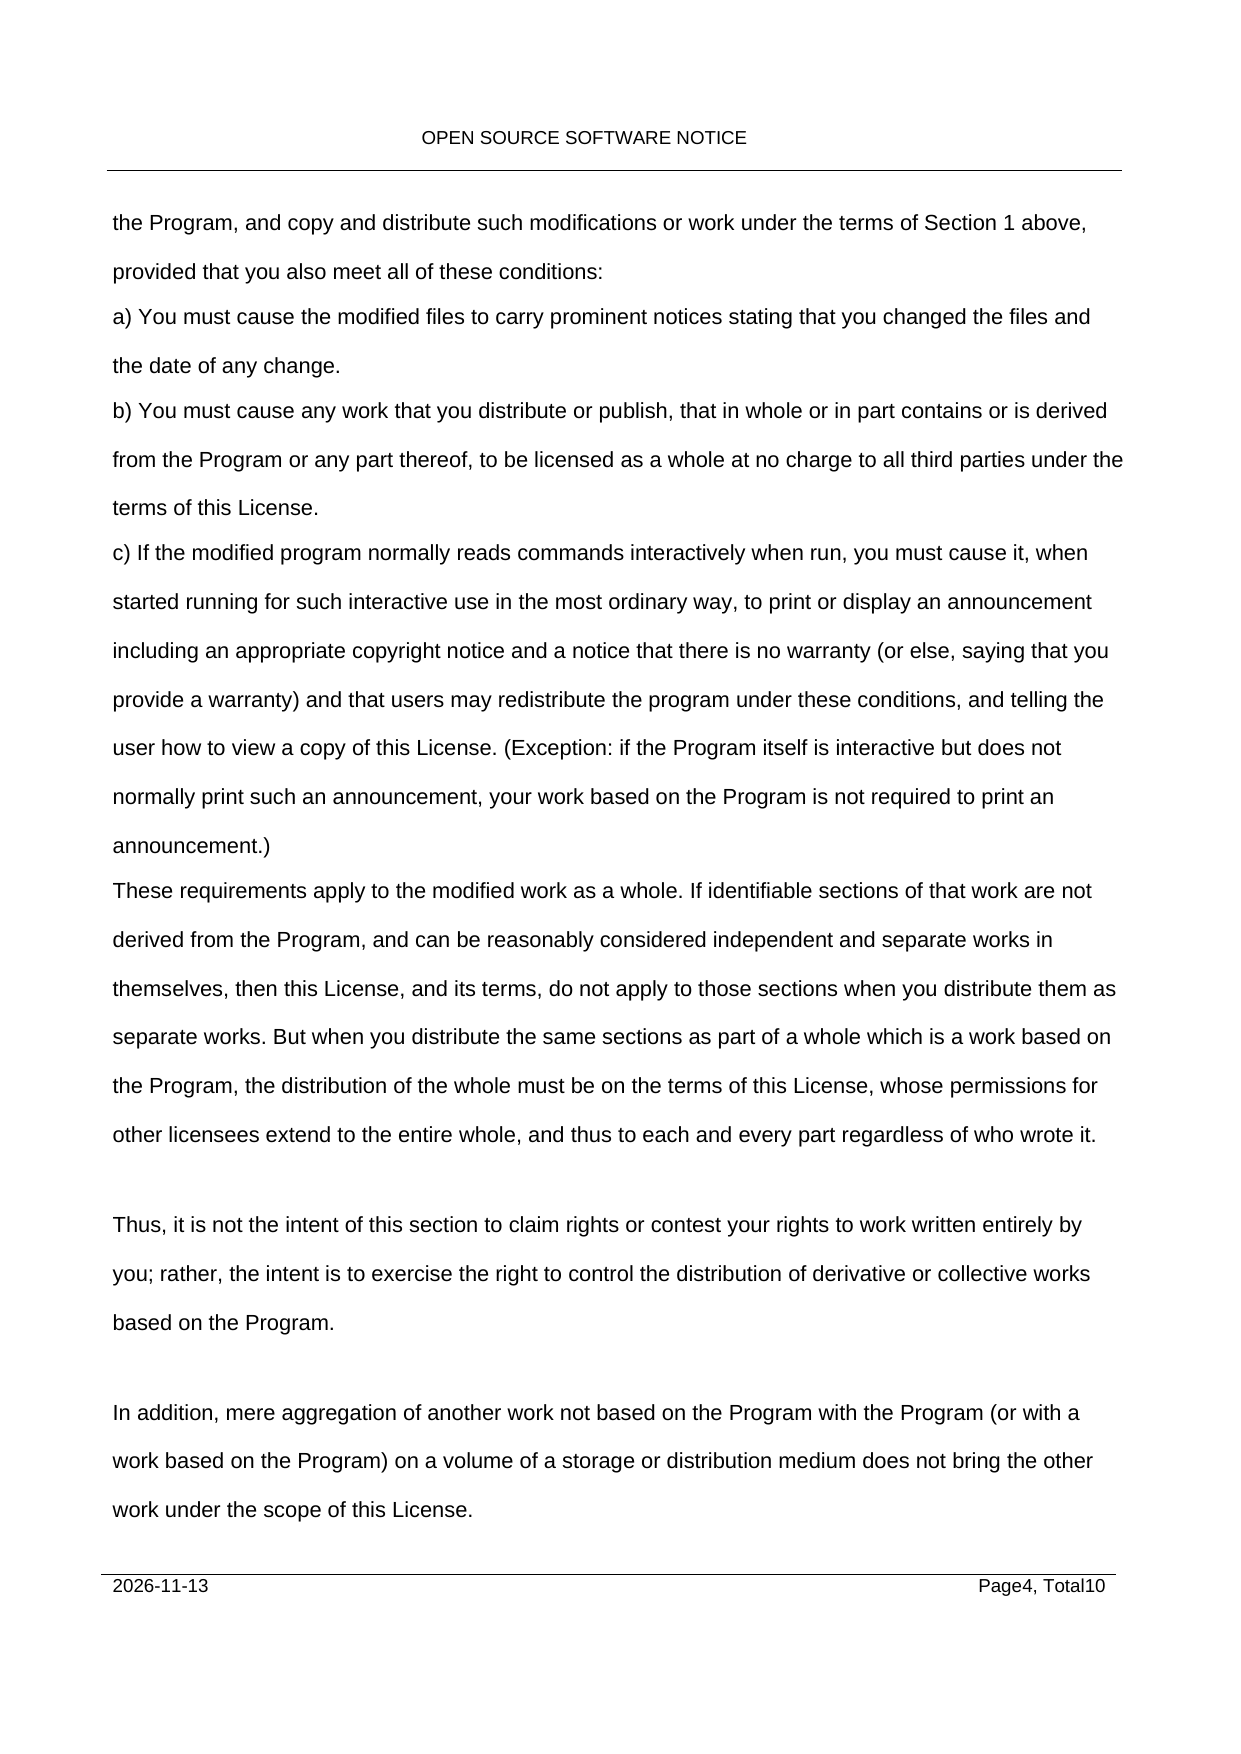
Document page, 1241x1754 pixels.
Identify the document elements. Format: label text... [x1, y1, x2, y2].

text These requirements apply to the modified work as a whole. If identifiable sections of that work are not derived from the Program, and can be reasonably considered independent and separate works in themselves, then this License, and its terms, do not apply to those sections when you distribute them as separate works. But when you distribute the same sections as part of a whole which is a work based on the Program, the distribution of the whole must be on the terms of this License, whose permissions for other licensees extend to the entire whole, and thus to each and every part regardless of who wrote it. [112, 874, 1128, 1151]
text Thus, it is not the intent of this section to claim rights or contest your rights to work written entirely by you; rather, the intent is to exercise the right to control the distribution of derivative or collective works based on the Program. [112, 1208, 1128, 1338]
text c) If the modified program normally reads commands interactively when run, you must cause it, when started running for such interactive use in the most ordinary way, to print or display an announcement including an appropriate copyright notice and a notice that there is no warranty (or else, saying that you provide a warranty) and that users may redistribute the program under these conditions, and telling the user how to view a copy of this License. (Exception: if the Program itself is interactive but does not normally print such an announcement, your work based on the Program is not required to print an announcement.) [112, 537, 1128, 862]
text In addition, mere aggregation of another work not based on the Program with the Program (or with a work based on the Program) on a volume of a storage or distribution medium does not bring the other work under the scope of this License. [112, 1396, 1128, 1526]
text b) You must cause any work that you distribute or publish, that in whole or in part contains or is derived from the Program or any part thereof, to be licensed as a whole at no charge to all third parties under the terms of this License. [112, 394, 1128, 524]
text a) You must cause the modified files to carry prominent notices stating that you changed the files and the date of any change. [112, 300, 1128, 381]
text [112, 206, 1128, 288]
